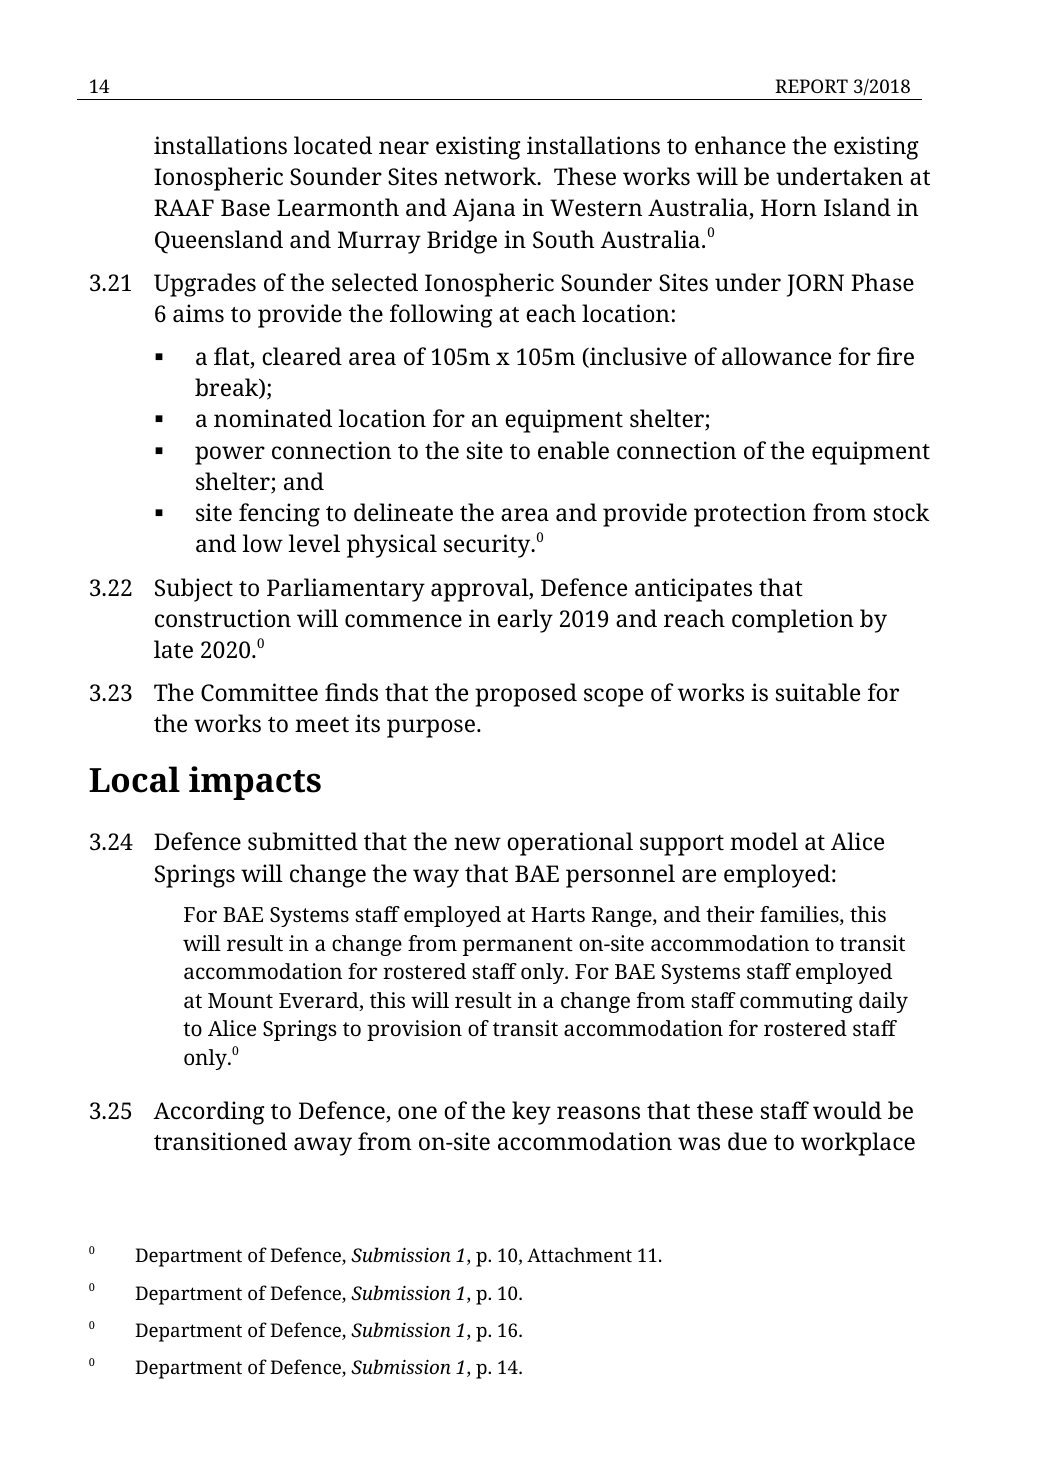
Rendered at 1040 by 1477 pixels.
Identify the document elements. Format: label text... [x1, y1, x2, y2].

text a flat, cleared area of 105m x 105m (inclusive of allowance for fire break); [153, 341, 933, 403]
text For BAE Systems staff employed at Harts Range, and their families, this will result in a change from permanent on-site accommodation to transit accommodation for rostered staff only. For BAE Systems staff employed at Mount Everard, this will result in a change from staff commuting daily to Alice Springs to provision of transit accommodation for rostered staff only. [183, 901, 909, 1071]
text 3.22 Subject to Parliamentary approval, Defence anticipates that construction will commence in early 2019 and reach completion by late 2020. [88, 571, 933, 665]
text a nominated location for an equipment shelter; [153, 403, 933, 435]
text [88, 130, 933, 255]
text site fencing to delineate the area and provide protection from stock and low level physical security. [153, 497, 933, 560]
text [88, 1095, 933, 1157]
text power connection to the site to enable connection of the equipment shelter; and [153, 435, 933, 497]
subtitle Local impacts [88, 757, 933, 803]
text 3.21 Upgrades of the selected Ionospheric Sounder Sites under JORN Phase 6 aims to provide the following at each location: [88, 267, 933, 329]
text 3.23 The Committee finds that the proposed scope of works is suitable for the works to meet its purpose. [88, 677, 933, 739]
text 3.24 Defence submitted that the new operational support model at Alice Springs will change the way that BAE personnel are employed: [88, 826, 933, 889]
